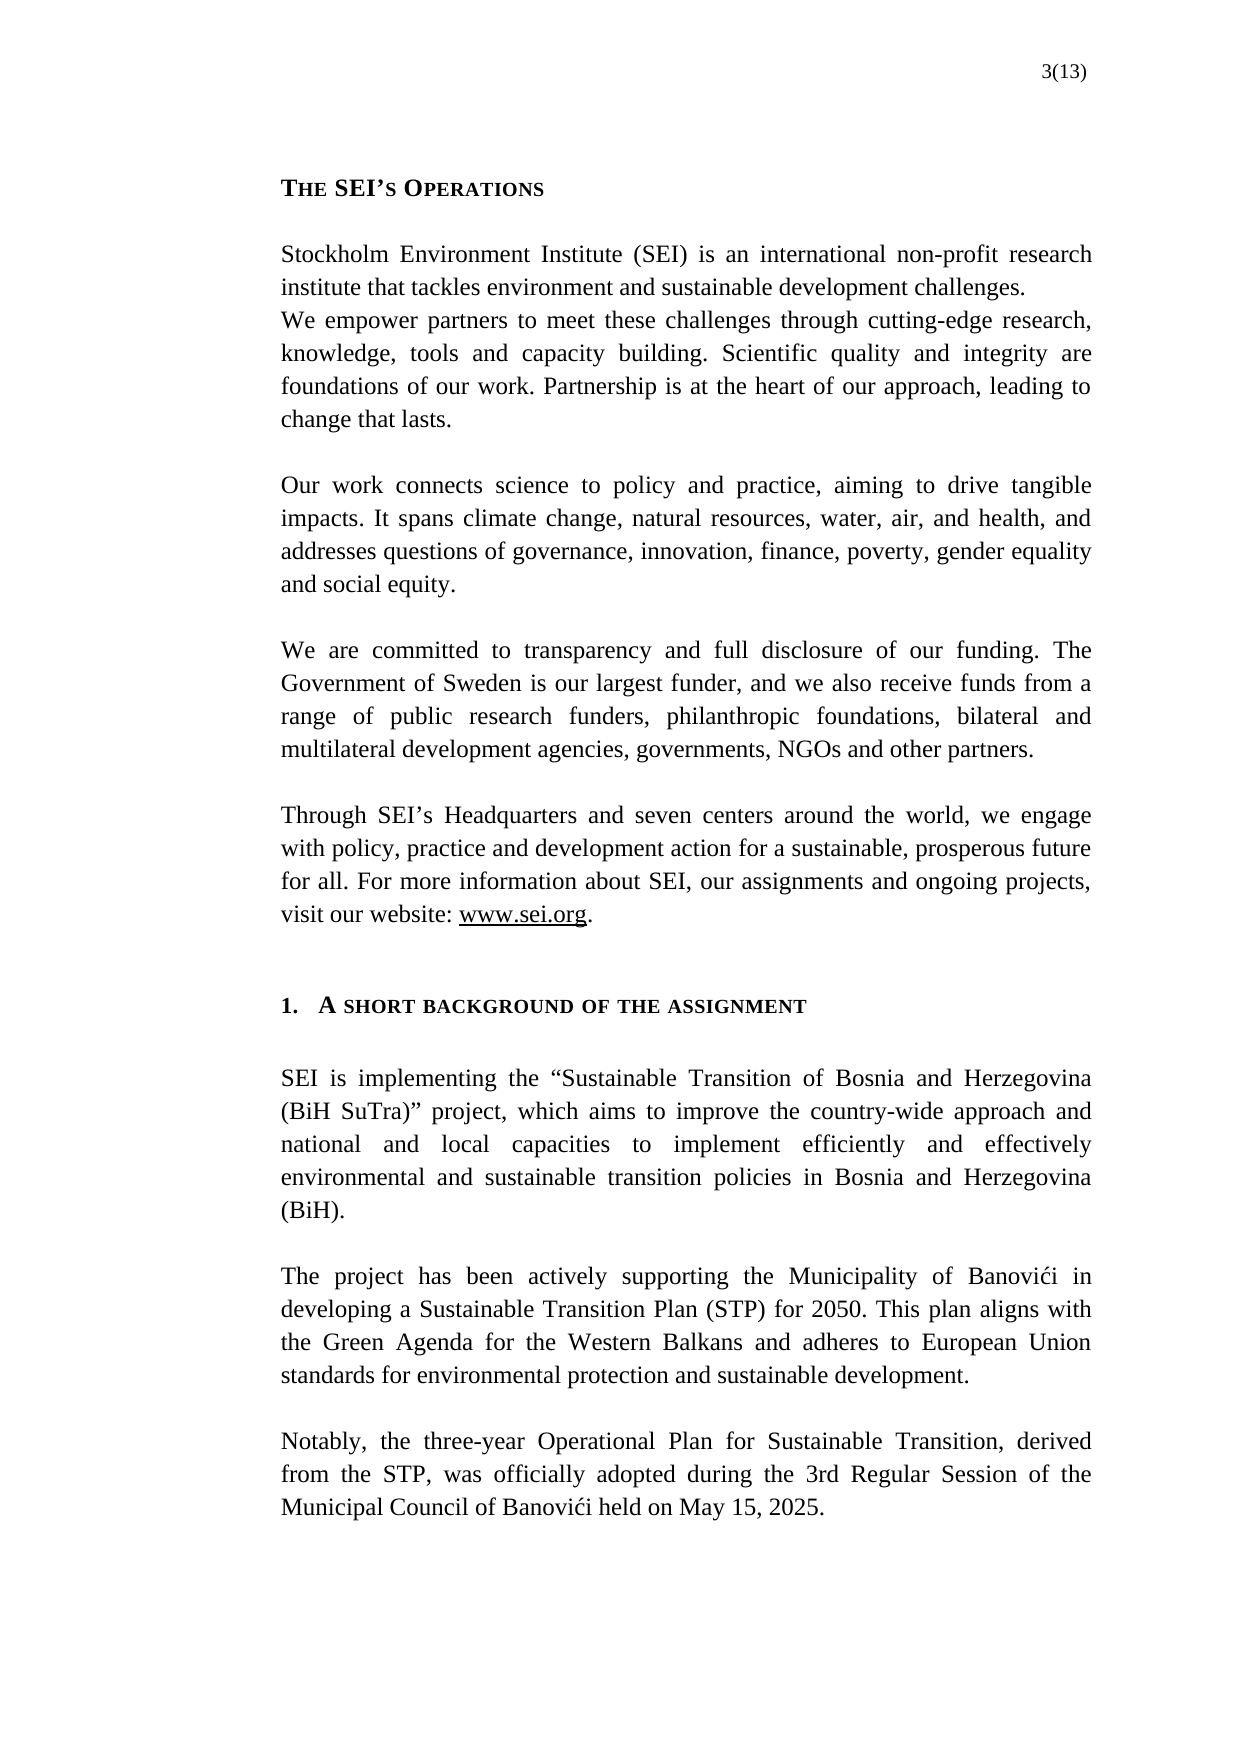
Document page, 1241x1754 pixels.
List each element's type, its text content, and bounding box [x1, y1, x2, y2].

text Through SEI’s Headquarters and seven centers around the world, we engage with policy, practice and development action for a sustainable, prosperous future for all. For more information about SEI, our assignments and ongoing projects, visit our website: www.sei.org. [281, 800, 1092, 928]
text The SEI’s Operations [281, 173, 1092, 202]
text Stockholm Environment Institute (SEI) is an international non-profit research institute that tackles environment and sustainable development challenges. [281, 239, 1092, 301]
text SEI is implementing the “Sustainable Transition of Bosnia and Herzegovina (BiH SuTra)” project, which aims to improve the country-wide approach and national and local capacities to implement efficiently and effectively environmental and sustainable transition policies in Bosnia and Herzegovina (BiH). [281, 1063, 1092, 1224]
text Notably, the three-year Operational Plan for Sustainable Transition, derived from the STP, was officially adopted during the 3rd Regular Session of the Municipal Council of Banovići held on May 15, 2025. [281, 1426, 1092, 1521]
text Our work connects science to policy and practice, aiming to drive tangible impacts. It spans climate change, natural resources, water, air, and health, and addresses questions of governance, innovation, finance, poverty, gender equality and social equity. [281, 470, 1092, 598]
subtitle A short background of the assignment [281, 991, 1092, 1019]
text The project has been actively supporting the Municipality of Banovići in developing a Sustainable Transition Plan (STP) for 2050. This plan aligns with the Green Agenda for the Western Balkans and adheres to European Union standards for environmental protection and sustainable development. [281, 1261, 1092, 1389]
text We are committed to transparency and full disclosure of our funding. The Government of Sweden is our largest funder, and we also receive funds from a range of public research funders, philanthropic foundations, bilateral and multilateral development agencies, governments, NGOs and other partners. [281, 635, 1092, 763]
text We empower partners to meet these challenges through cutting-edge research, knowledge, tools and capacity building. Scientific quality and integrity are foundations of our work. Partnership is at the heart of our approach, leading to change that lasts. [281, 305, 1092, 433]
